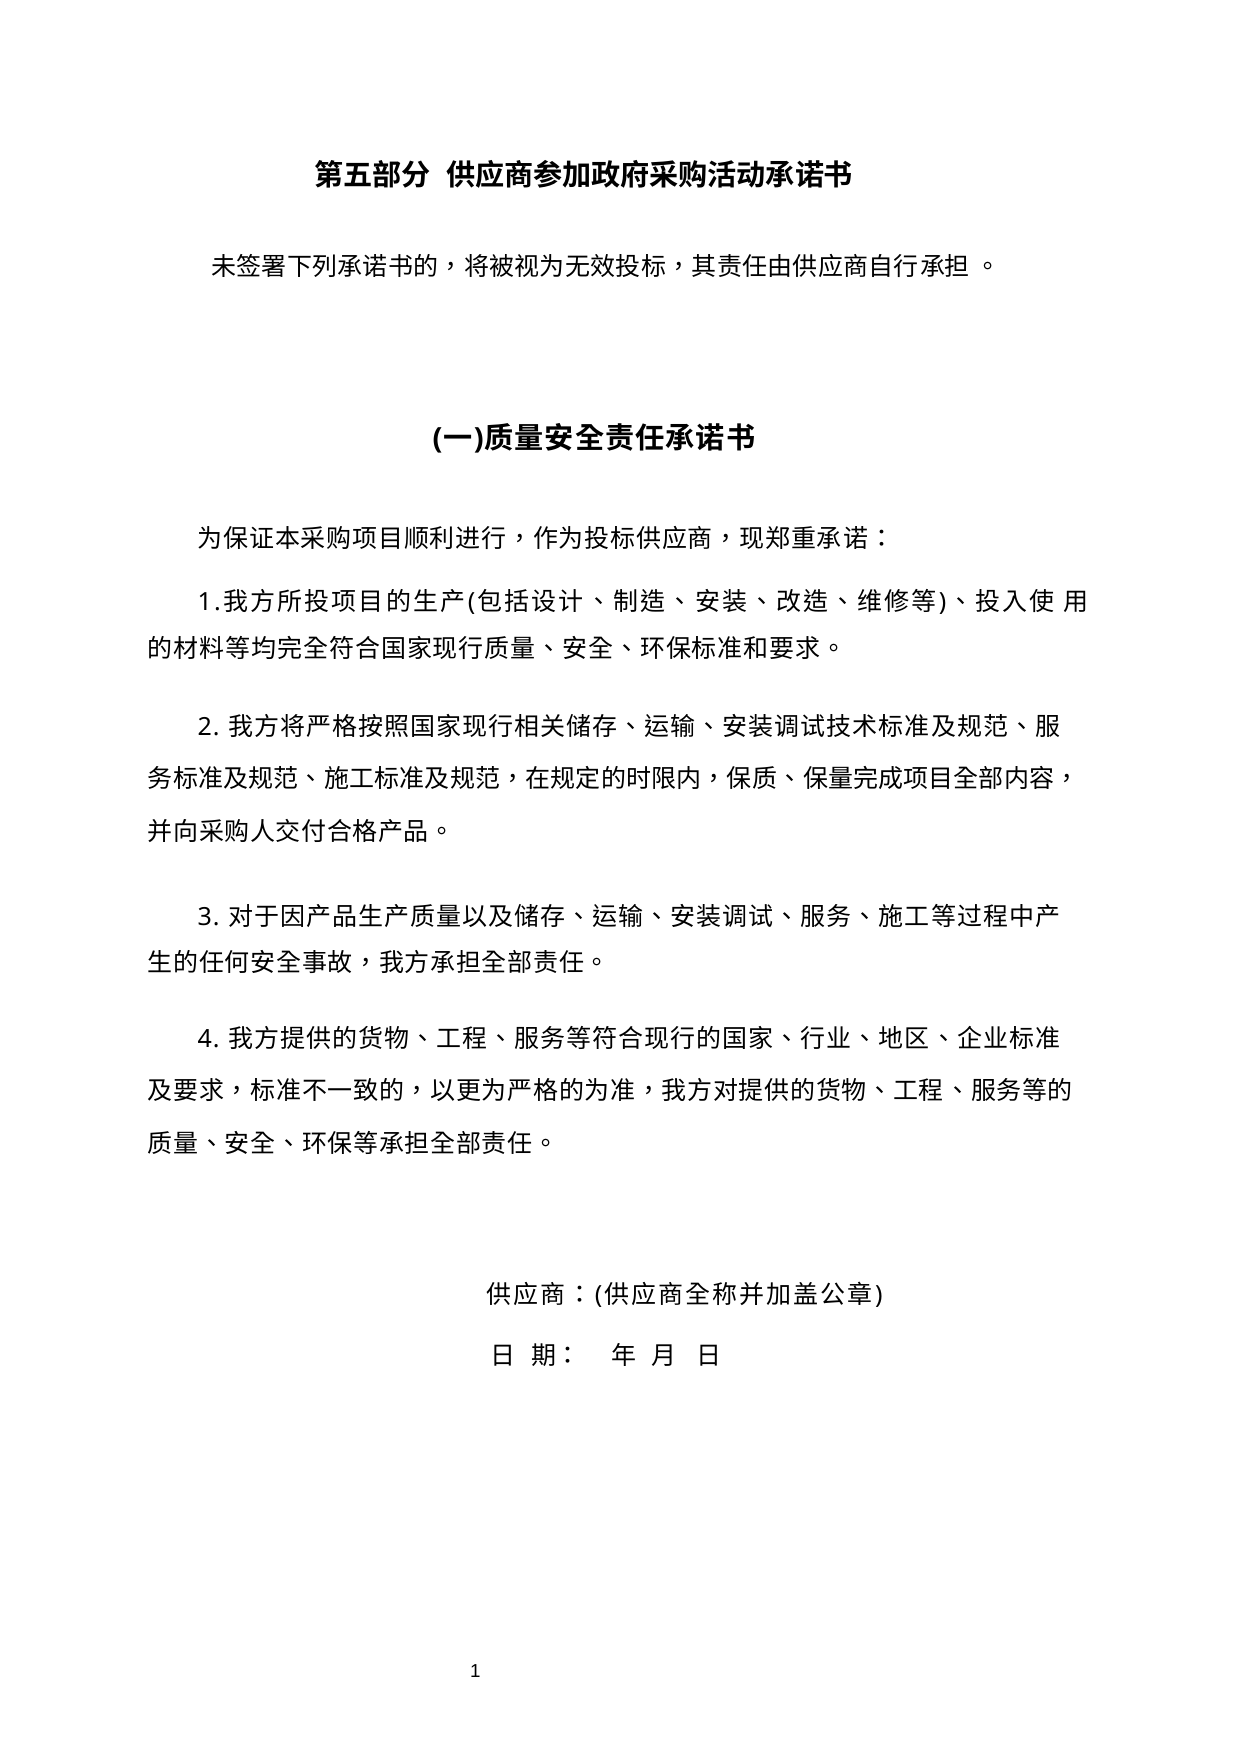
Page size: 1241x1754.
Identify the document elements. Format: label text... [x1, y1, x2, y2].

text 第五部分 供应商参加政府采购活动承诺书 [314, 157, 1093, 193]
text 未签署下列承诺书的，将被视为无效投标，其责任由供应商自行承担 。 [148, 248, 1089, 282]
text 2. 我方将严格按照国家现行相关储存、运输、安装调试技术标准及规范、服 务标准及规范、施工标准及规范，在规定的时限内，保质、保量完成项目全部内容， 并向采购人交付合格产品。 [148, 708, 1093, 848]
text 3. 对于因产品生产质量以及储存、运输、安装调试、服务、施工等过程中产 生的任何安全事故，我方承担全部责任。 [148, 898, 1089, 978]
text 1.我方所投项目的生产(包括设计、制造、安装、改造、维修等)、投入使 用的材料等均完全符合国家现行质量、安全、环保标准和要求。 [148, 583, 1089, 665]
text 供应商：(供应商全称并加盖公章) [486, 1279, 1093, 1310]
text (一)质量安全责任承诺书 [432, 420, 1093, 456]
text 日 期： 年 月 日 [490, 1339, 1093, 1371]
text 为保证本采购项目顺利进行，作为投标供应商，现郑重承诺： [197, 522, 1093, 553]
text 4. 我方提供的货物、工程、服务等符合现行的国家、行业、地区、企业标准 及要求，标准不一致的，以更为严格的为准，我方对提供的货物、工程、服务等的 质量、安全、环保等承担全部责任。 [148, 1020, 1089, 1160]
